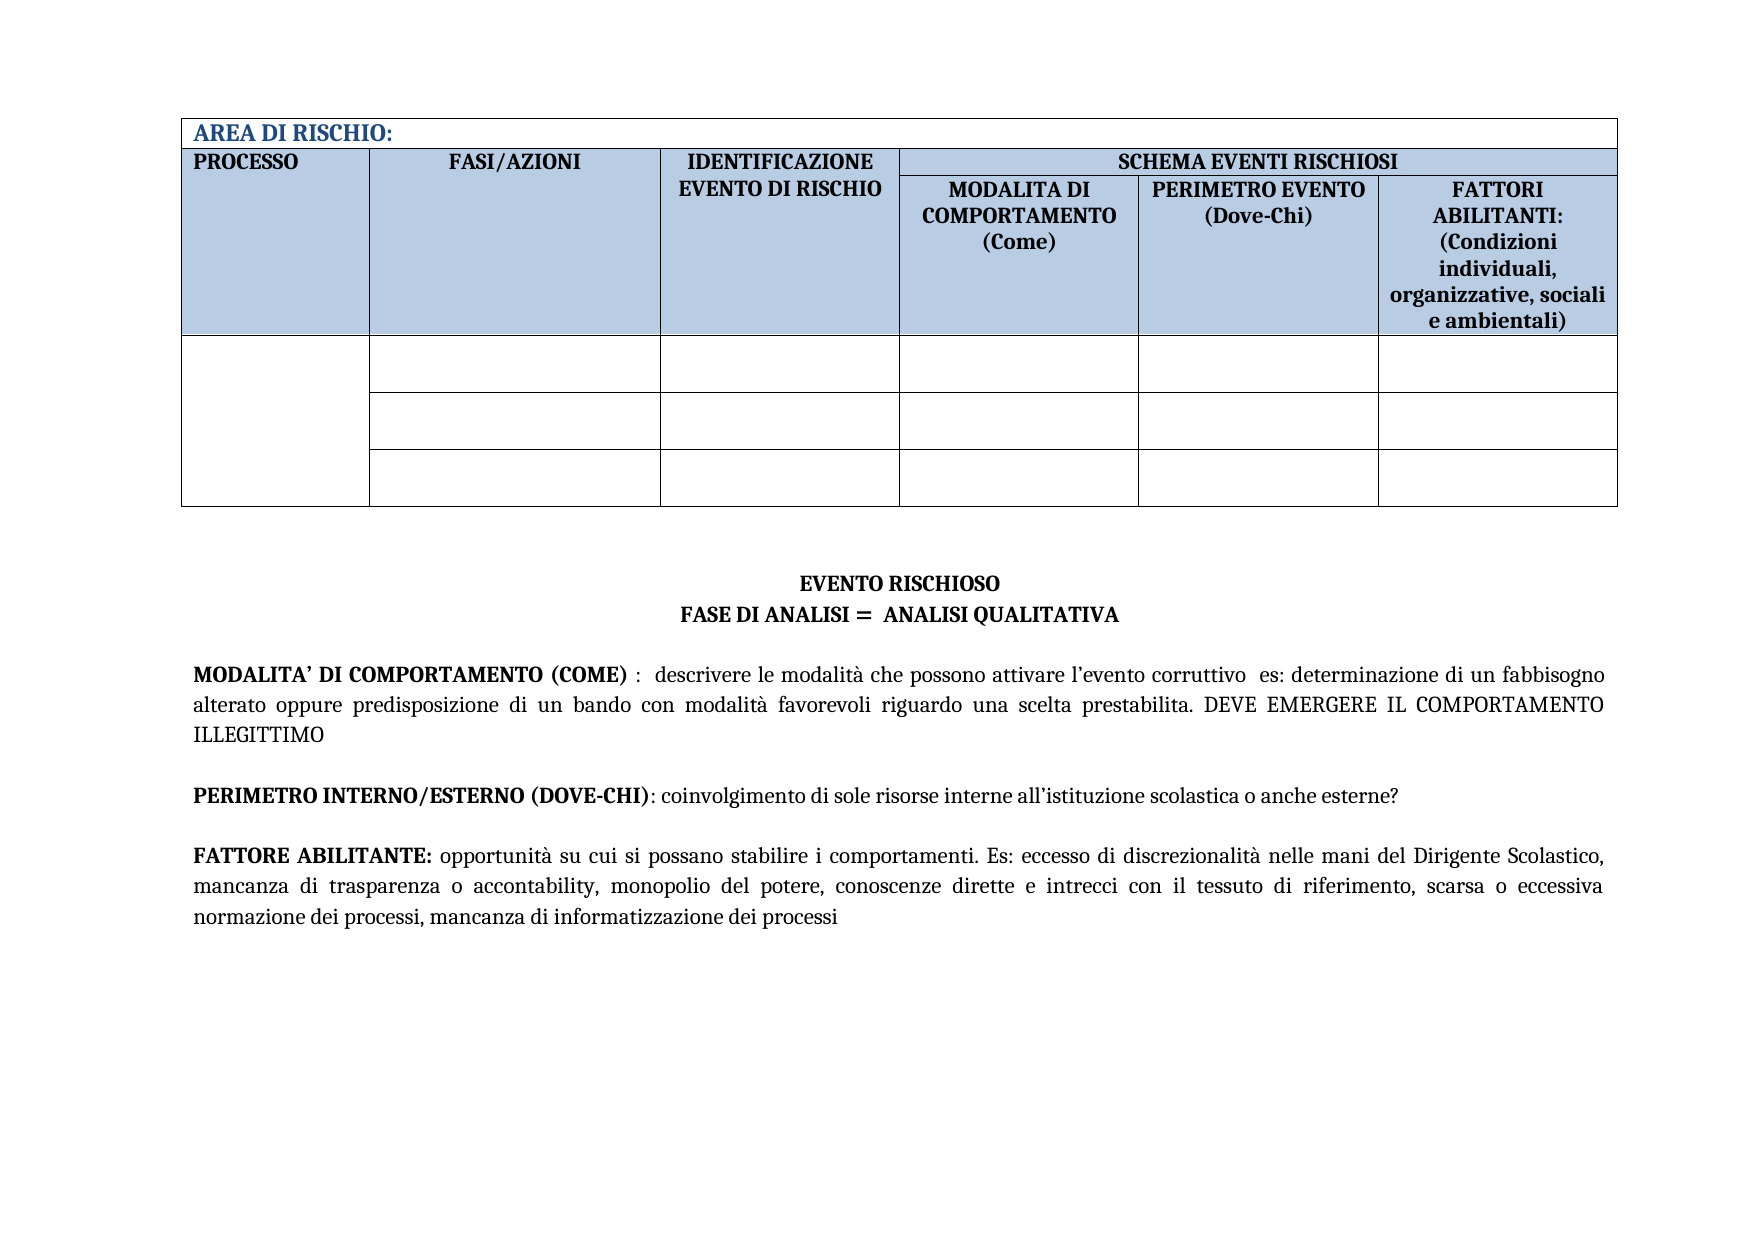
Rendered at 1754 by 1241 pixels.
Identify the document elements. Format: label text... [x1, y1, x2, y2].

list FATTORE ABILITANTE: opportunità su cui si possano stabilire i comportamenti. Es: eccesso di discrezionalità nelle mani del Dirigente Scolastico, mancanza di trasparenza o accontability, monopolio del potere, conoscenze dirette e intrecci con il tessuto di riferimento, scarsa o eccessiva normazione dei processi, mancanza di informatizzazione dei processi [193, 843, 1606, 930]
table_cell [661, 393, 899, 449]
table_cell MODALITA DI COMPORTAMENTO (Come) [900, 176, 1138, 334]
table_cell [661, 450, 899, 506]
table_cell [1139, 393, 1378, 449]
table_cell FASI/AZIONI [370, 149, 660, 334]
list FASE DI ANALISI ANALISI QUALITATIVA [193, 601, 1606, 628]
list MODALITA’ DI COMPORTAMENTO (COME) : descrivere le modalità che possono attivare l’evento corruttivo es: determinazione di un fabbisogno alterato oppure predisposizione di un bando con modalità favorevoli riguardo una scelta prestabilita. DEVE EMERGERE IL COMPORTAMENTO ILLEGITTIMO [193, 662, 1606, 748]
table_cell [370, 393, 660, 449]
table_cell [1379, 450, 1617, 506]
table_cell [661, 336, 899, 392]
table_cell [1379, 336, 1617, 392]
table_cell PERIMETRO EVENTO (Dove-Chi) [1139, 176, 1378, 334]
list EVENTO RISCHIOSO [193, 571, 1606, 597]
table_cell [900, 336, 1138, 392]
table_cell SCHEMA EVENTI RISCHIOSI [900, 149, 1617, 175]
table_header AREA DI RISCHIO: [182, 119, 1617, 148]
table_cell [1379, 393, 1617, 449]
list PERIMETRO INTERNO/ESTERNO (DOVE-CHI): coinvolgimento di sole risorse interne all’istituzione scolastica o anche esterne? [193, 783, 1606, 809]
table_cell [370, 336, 660, 392]
table_cell [900, 450, 1138, 506]
table_cell IDENTIFICAZIONE EVENTO DI RISCHIO [661, 149, 899, 334]
table_cell [1139, 336, 1378, 392]
table_cell PROCESSO [182, 149, 369, 334]
table_cell [900, 393, 1138, 449]
table_cell [182, 336, 369, 506]
table_cell [1139, 450, 1378, 506]
table_cell FATTORI ABILITANTI: (Condizioni individuali, organizzative, sociali e ambientali) [1379, 176, 1617, 334]
table_cell [370, 450, 660, 506]
